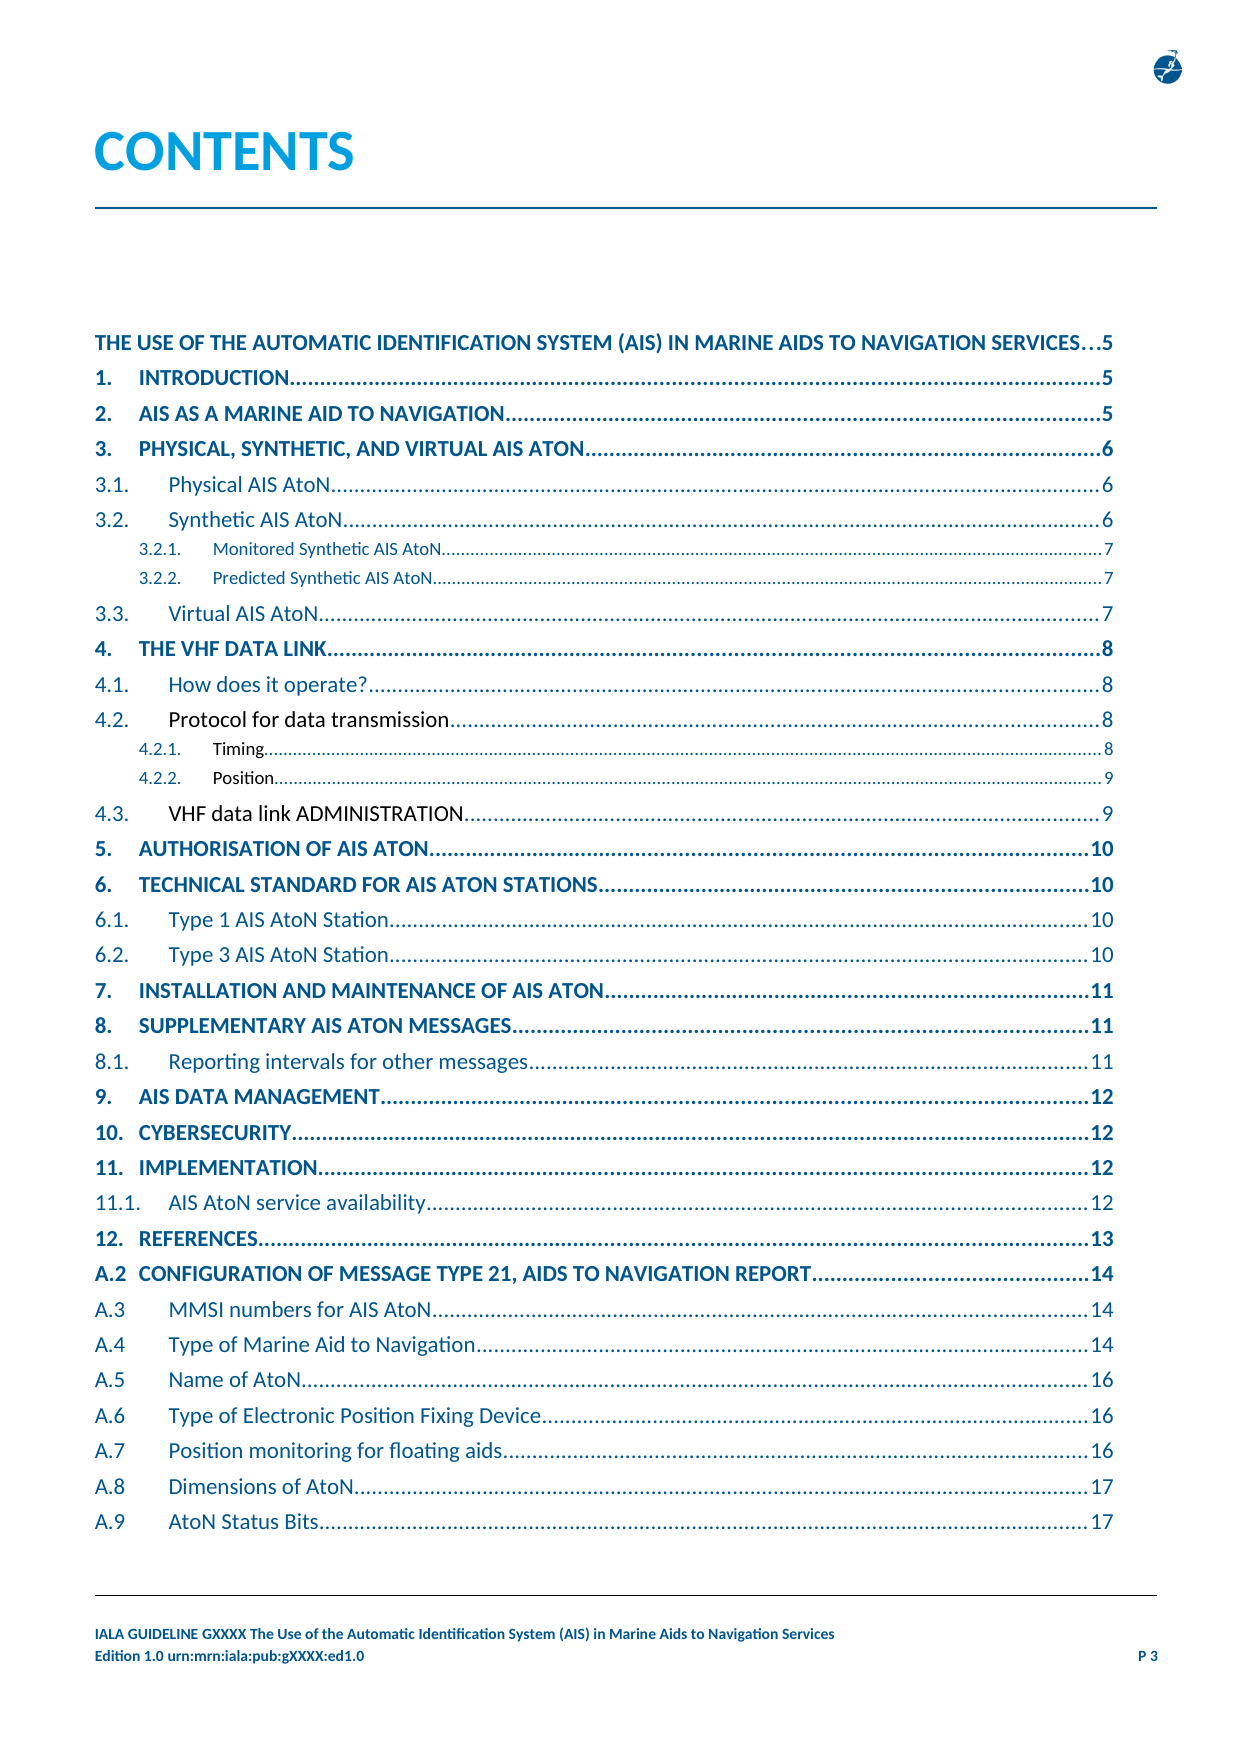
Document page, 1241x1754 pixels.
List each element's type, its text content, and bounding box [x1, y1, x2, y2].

text A.3 MMSI numbers for AIS AtoN 14 [94, 1292, 1113, 1323]
text 5. Authorisation of AIS AtoN 10 [94, 831, 1113, 862]
text 4.3. VHF data link ADMINISTRATION 9 [94, 796, 1113, 827]
text 12. References 13 [94, 1221, 1113, 1252]
text A.6 Type of Electronic Position Fixing Device 16 [94, 1398, 1113, 1429]
text 8. Supplementary AIS AtoN Messages 11 [94, 1008, 1113, 1039]
text 8.1. Reporting intervals for other messages 11 [94, 1044, 1113, 1075]
text 9. AIS DATA Management 12 [94, 1079, 1113, 1110]
text 11. Implementation 12 [94, 1150, 1113, 1181]
text 4.2.1. Timing 8 [139, 737, 1157, 760]
text 7. INSTALLATION AND MAINTENANCE OF ais aton 11 [94, 973, 1113, 1004]
text 3.2. Synthetic AIS AtoN 6 [94, 502, 1113, 533]
text 3.2.1. Monitored Synthetic AIS AtoN 7 [139, 537, 1157, 560]
text 1. Introduction 5 [94, 360, 1113, 392]
text A.5 Name of AtoN 16 [94, 1362, 1113, 1394]
text 11.1. AIS AtoN service availability 12 [94, 1185, 1113, 1217]
text 4.1. How does it operate? 8 [94, 667, 1113, 698]
text A.9 AtoN Status Bits 17 [94, 1504, 1113, 1535]
text A.8 Dimensions of AtoN 17 [94, 1469, 1113, 1500]
text THE USE OF THE AUTOMATIC IDENTIFICATION SYSTEM (AIS) IN MARINE AIDS TO NAVIGATION SERVICES 5 [94, 325, 1113, 356]
text A.7 Position monitoring for floating aids 16 [94, 1433, 1113, 1464]
text A.2 configuration of Message type 21, Aids to Navigation Report 14 [94, 1256, 1113, 1287]
text 6.2. Type 3 AIS AtoN Station 10 [94, 937, 1113, 969]
text 10. cybersecurity 12 [94, 1114, 1113, 1146]
text 3.2.2. Predicted Synthetic AIS AtoN 7 [139, 567, 1157, 589]
text 4.2.2. Position 9 [139, 767, 1157, 789]
text 3.1. Physical AIS AtoN 6 [94, 467, 1113, 498]
text 6. Technical standard for AIS AtoN Stations 10 [94, 867, 1113, 898]
text 4. The VHF Data link 8 [94, 631, 1113, 662]
picture [1122, 0, 1241, 119]
text 6.1. Type 1 AIS AtoN Station 10 [94, 902, 1113, 933]
text A.4 Type of Marine Aid to Navigation 14 [94, 1327, 1113, 1358]
text 4.2. Protocol for data transmission 8 [94, 702, 1113, 733]
text 3.3. Virtual AIS AtoN 7 [94, 596, 1113, 627]
text 2. AIS as a Marine Aid to Navigation 5 [94, 396, 1113, 427]
text 3. Physical, Synthetic, and Virtual AIS AtoN 6 [94, 431, 1113, 462]
